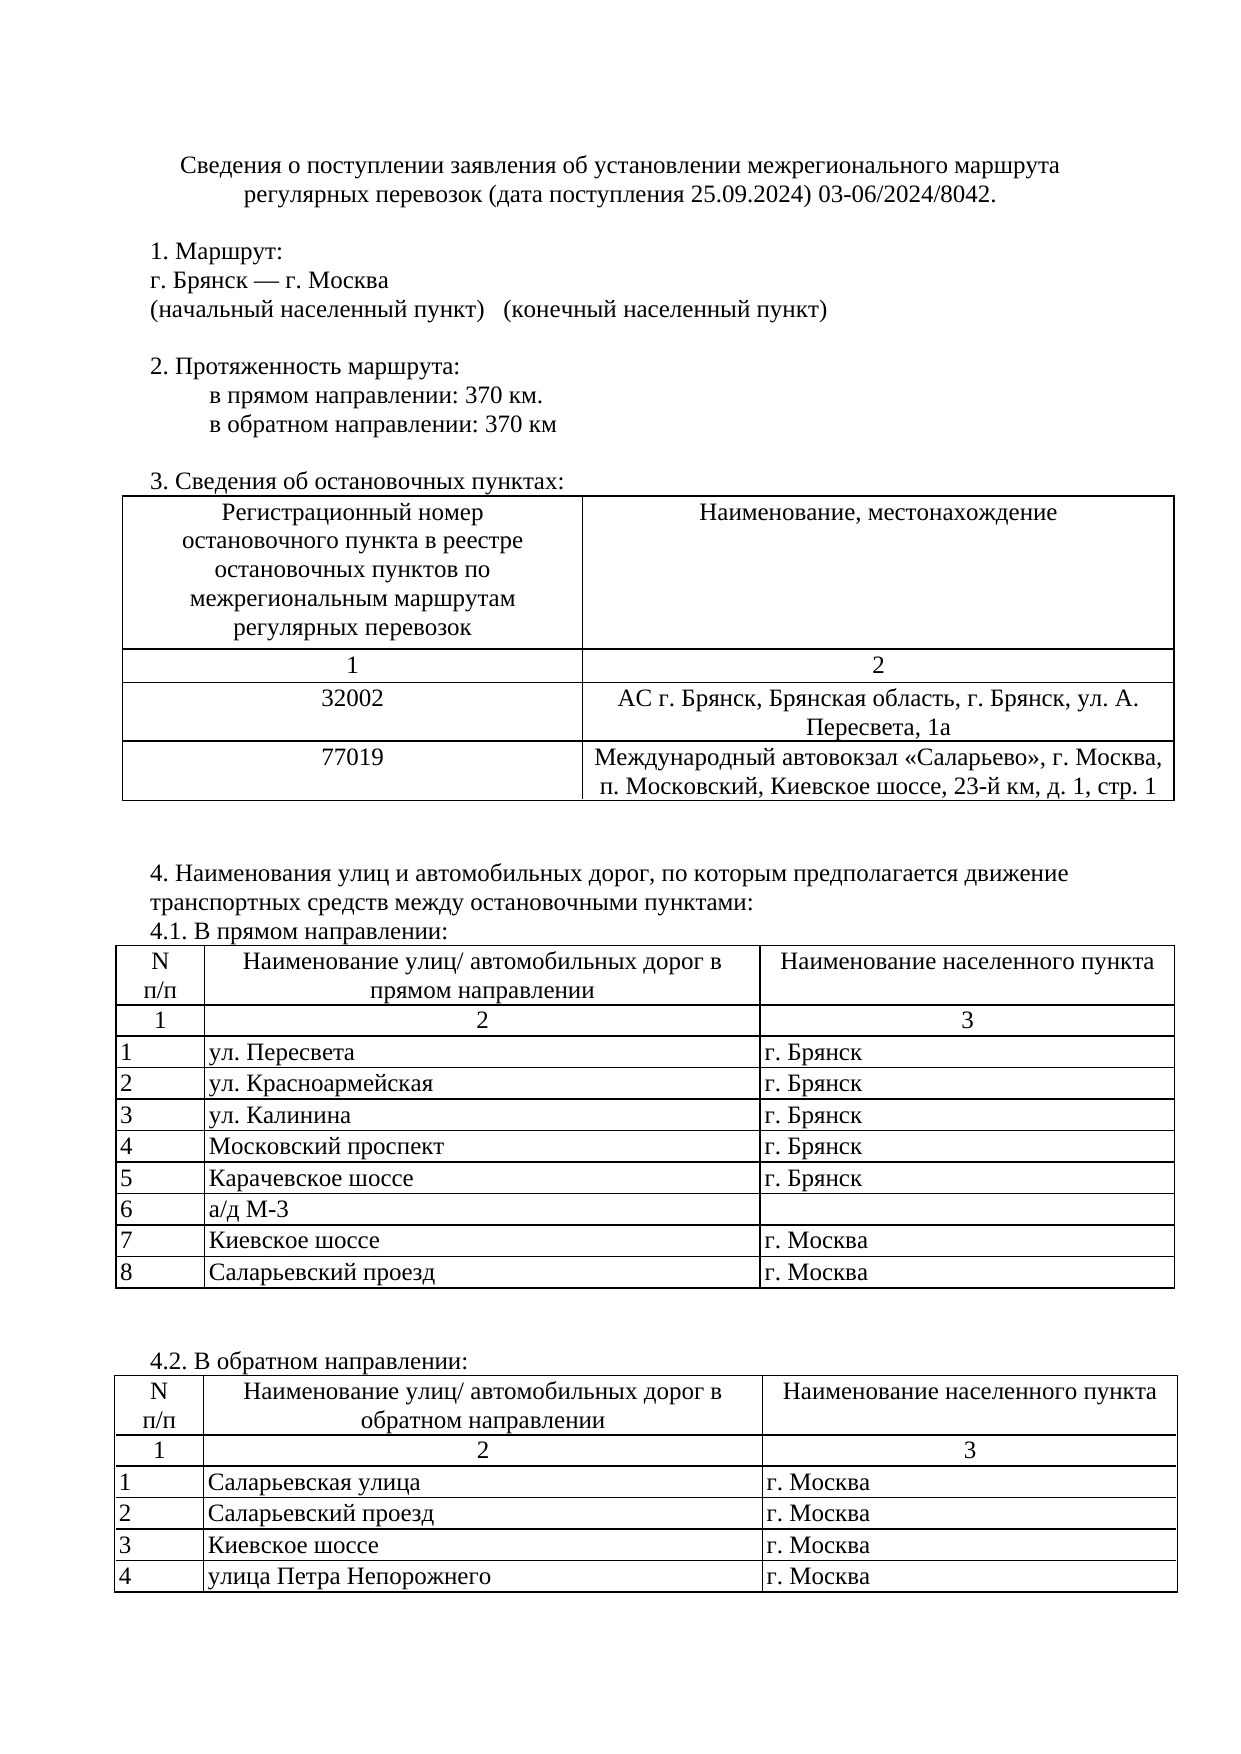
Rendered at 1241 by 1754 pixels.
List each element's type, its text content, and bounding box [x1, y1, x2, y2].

table_cell Саларьевская улица [204, 1467, 762, 1497]
table_cell 2 [204, 1436, 762, 1465]
table_cell Московский проспект [205, 1131, 759, 1161]
table_cell 1 [117, 1037, 204, 1067]
table_cell 8 [117, 1257, 204, 1287]
text 4. Наименования улиц и автомобильных дорог, по которым предполагается движение транспортных средств между остановочными пунктами: [150, 858, 1090, 916]
table_cell 1 [115, 1435, 203, 1465]
table_cell г. Брянск [761, 1037, 1174, 1067]
table_cell г. Москва [761, 1226, 1174, 1256]
table_header N п/п [115, 1376, 203, 1434]
text в обратном направлении: 370 км [150, 409, 1090, 437]
table_cell 77019 [123, 742, 582, 799]
table_cell г. Москва [763, 1465, 1177, 1497]
text 3. Сведения об остановочных пунктах: [150, 466, 1090, 495]
text 4.2. В обратном направлении: [150, 1346, 1090, 1375]
table_header Наименование улиц/ автомобильных дорог в прямом направлении [205, 946, 759, 1004]
table_cell 1 [115, 1466, 203, 1497]
table_cell 3 [763, 1434, 1177, 1465]
text в прямом направлении: 370 км. [150, 380, 1090, 409]
table_cell Киевское шоссе [204, 1530, 762, 1560]
table_cell 4 [117, 1131, 204, 1161]
table_cell 1 [123, 650, 582, 681]
table_cell 1 [117, 1006, 204, 1035]
table_cell Карачевское шоссе [205, 1163, 759, 1193]
table_cell Международный автовокзал «Саларьево», г. Москва, п. Московский, Киевское шоссе, 23-й км, д. 1, стр. 1 [583, 742, 1173, 799]
table_header Регистрационный номер остановочного пункта в реестре остановочных пунктов по межрегиональным маршрутам регулярных перевозок [123, 497, 582, 648]
table_cell 2 [583, 650, 1173, 681]
text 1. Маршрут: [150, 236, 1090, 265]
table_cell г. Брянск [761, 1163, 1174, 1193]
table_cell 7 [117, 1226, 204, 1256]
table_cell 32002 [123, 683, 582, 740]
table_cell г. Москва [763, 1528, 1177, 1560]
table_cell ул. Калинина [205, 1100, 759, 1130]
table_header Наименование улиц/ автомобильных дорог в обратном направлении [204, 1376, 762, 1434]
table_cell 6 [117, 1194, 204, 1224]
table_cell г. Брянск [761, 1131, 1174, 1161]
table_cell ул. Красноармейская [205, 1068, 759, 1098]
table_cell 2 [115, 1498, 203, 1528]
table_cell 3 [761, 1006, 1174, 1035]
table_cell Саларьевский проезд [204, 1498, 762, 1528]
table_cell г. Москва [763, 1560, 1177, 1591]
table_cell 3 [117, 1100, 204, 1130]
table_header Наименование населенного пункта [761, 946, 1174, 1004]
table_cell [761, 1194, 1174, 1224]
text 4.1. В прямом направлении: [150, 916, 1090, 945]
table_cell 2 [117, 1068, 204, 1098]
table_cell улица Петра Непорожнего [204, 1561, 762, 1591]
table_header Наименование, местонахождение [583, 497, 1173, 648]
table_header Наименование населенного пункта [763, 1376, 1177, 1434]
table_cell АС г. Брянск, Брянская область, г. Брянск, ул. А. Пересвета, 1а [583, 683, 1173, 740]
table_cell 4 [115, 1561, 203, 1591]
text (начальный населенный пункт) (конечный населенный пункт) [150, 294, 1090, 322]
table_cell г. Москва [761, 1257, 1174, 1287]
table_cell 2 [205, 1006, 759, 1035]
table_cell Саларьевский проезд [205, 1257, 759, 1287]
text Сведения о поступлении заявления об установлении межрегионального маршрута регулярных перевозок (дата поступления 25.09.2024) 03-06/2024/8042. [150, 150, 1090, 207]
table_cell 5 [117, 1163, 204, 1193]
text г. Брянск — г. Москва [150, 265, 1090, 294]
table_cell 3 [115, 1529, 203, 1560]
table_cell а/д М-3 [205, 1194, 759, 1224]
table_header N п/п [117, 946, 204, 1004]
text 2. Протяженность маршрута: [150, 351, 1090, 380]
table_cell г. Москва [763, 1497, 1177, 1528]
table_cell г. Брянск [761, 1100, 1174, 1130]
table_cell ул. Пересвета [205, 1037, 759, 1067]
table_cell Киевское шоссе [205, 1226, 759, 1256]
table_cell г. Брянск [761, 1068, 1174, 1098]
